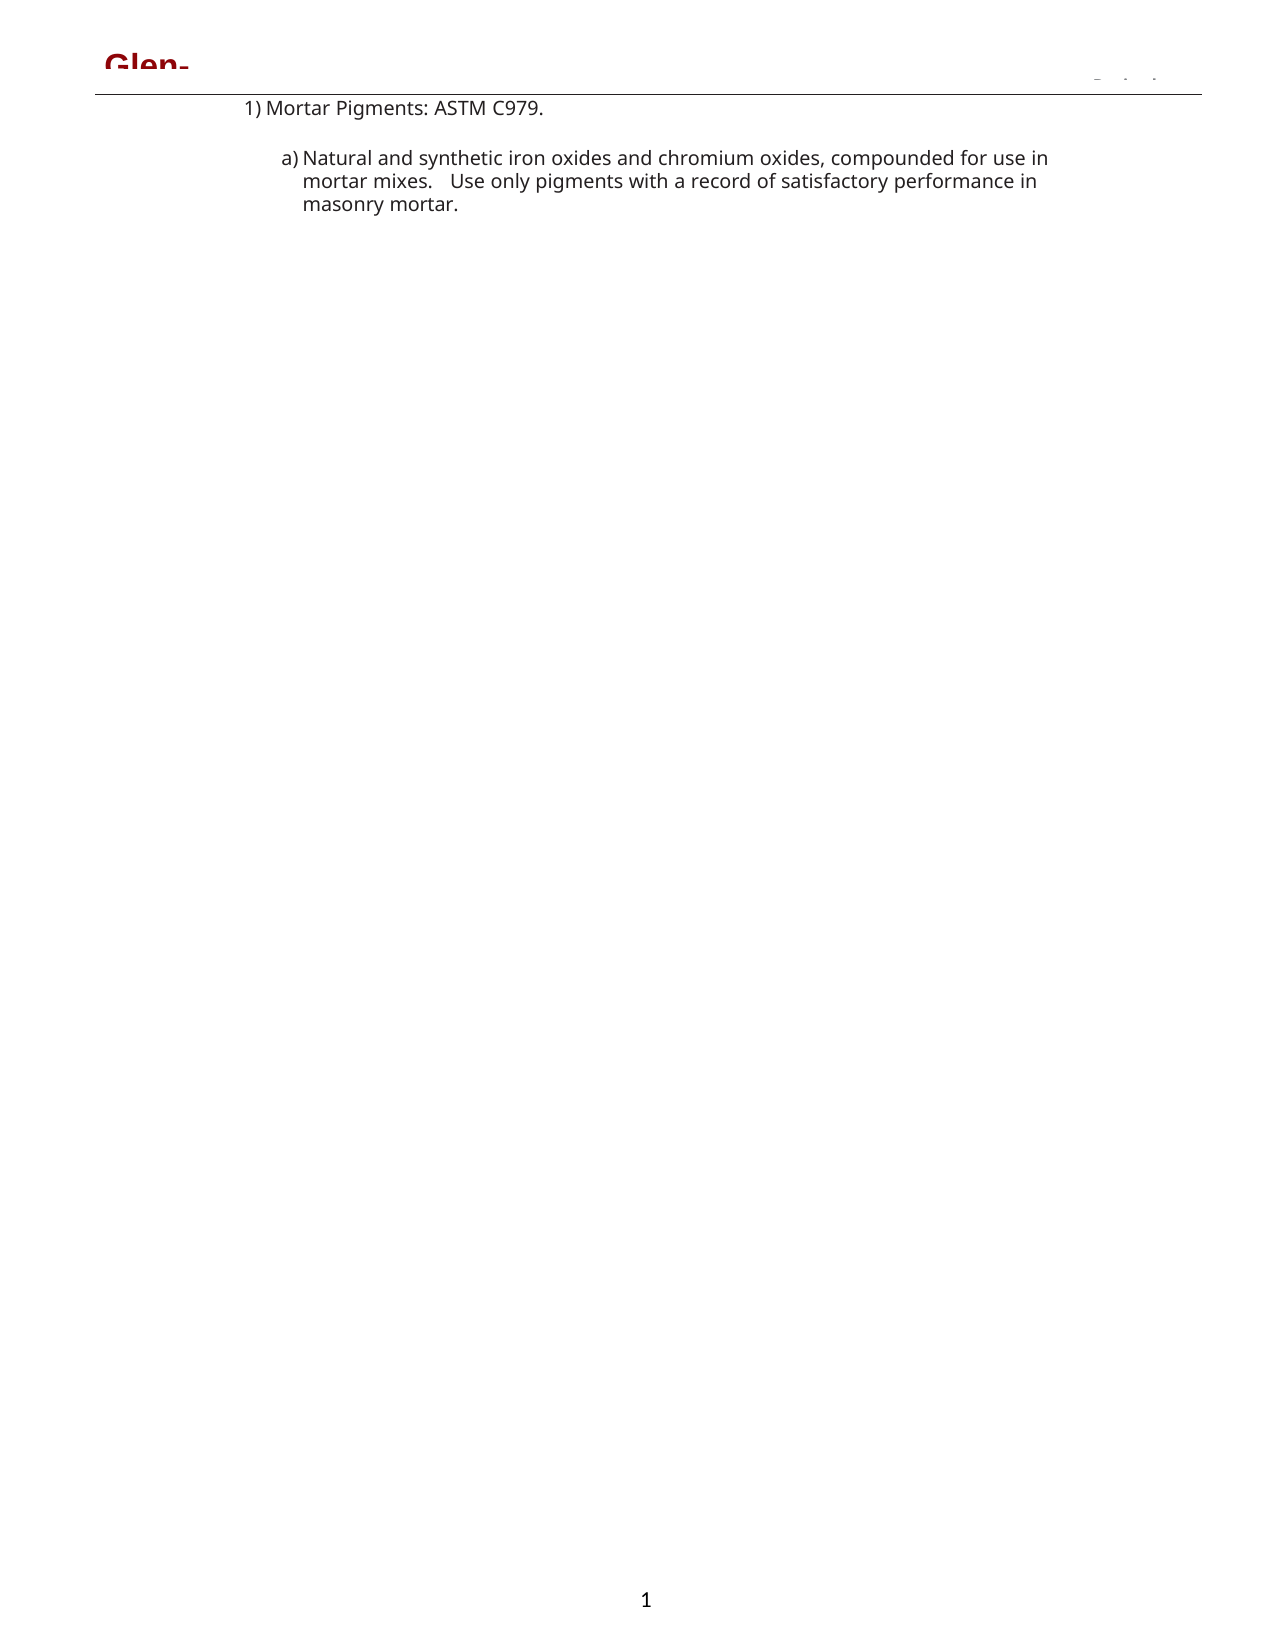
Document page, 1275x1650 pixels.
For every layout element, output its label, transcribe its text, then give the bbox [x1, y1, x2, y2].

list Mortar Pigments: ASTM C979. [244, 94, 1217, 121]
